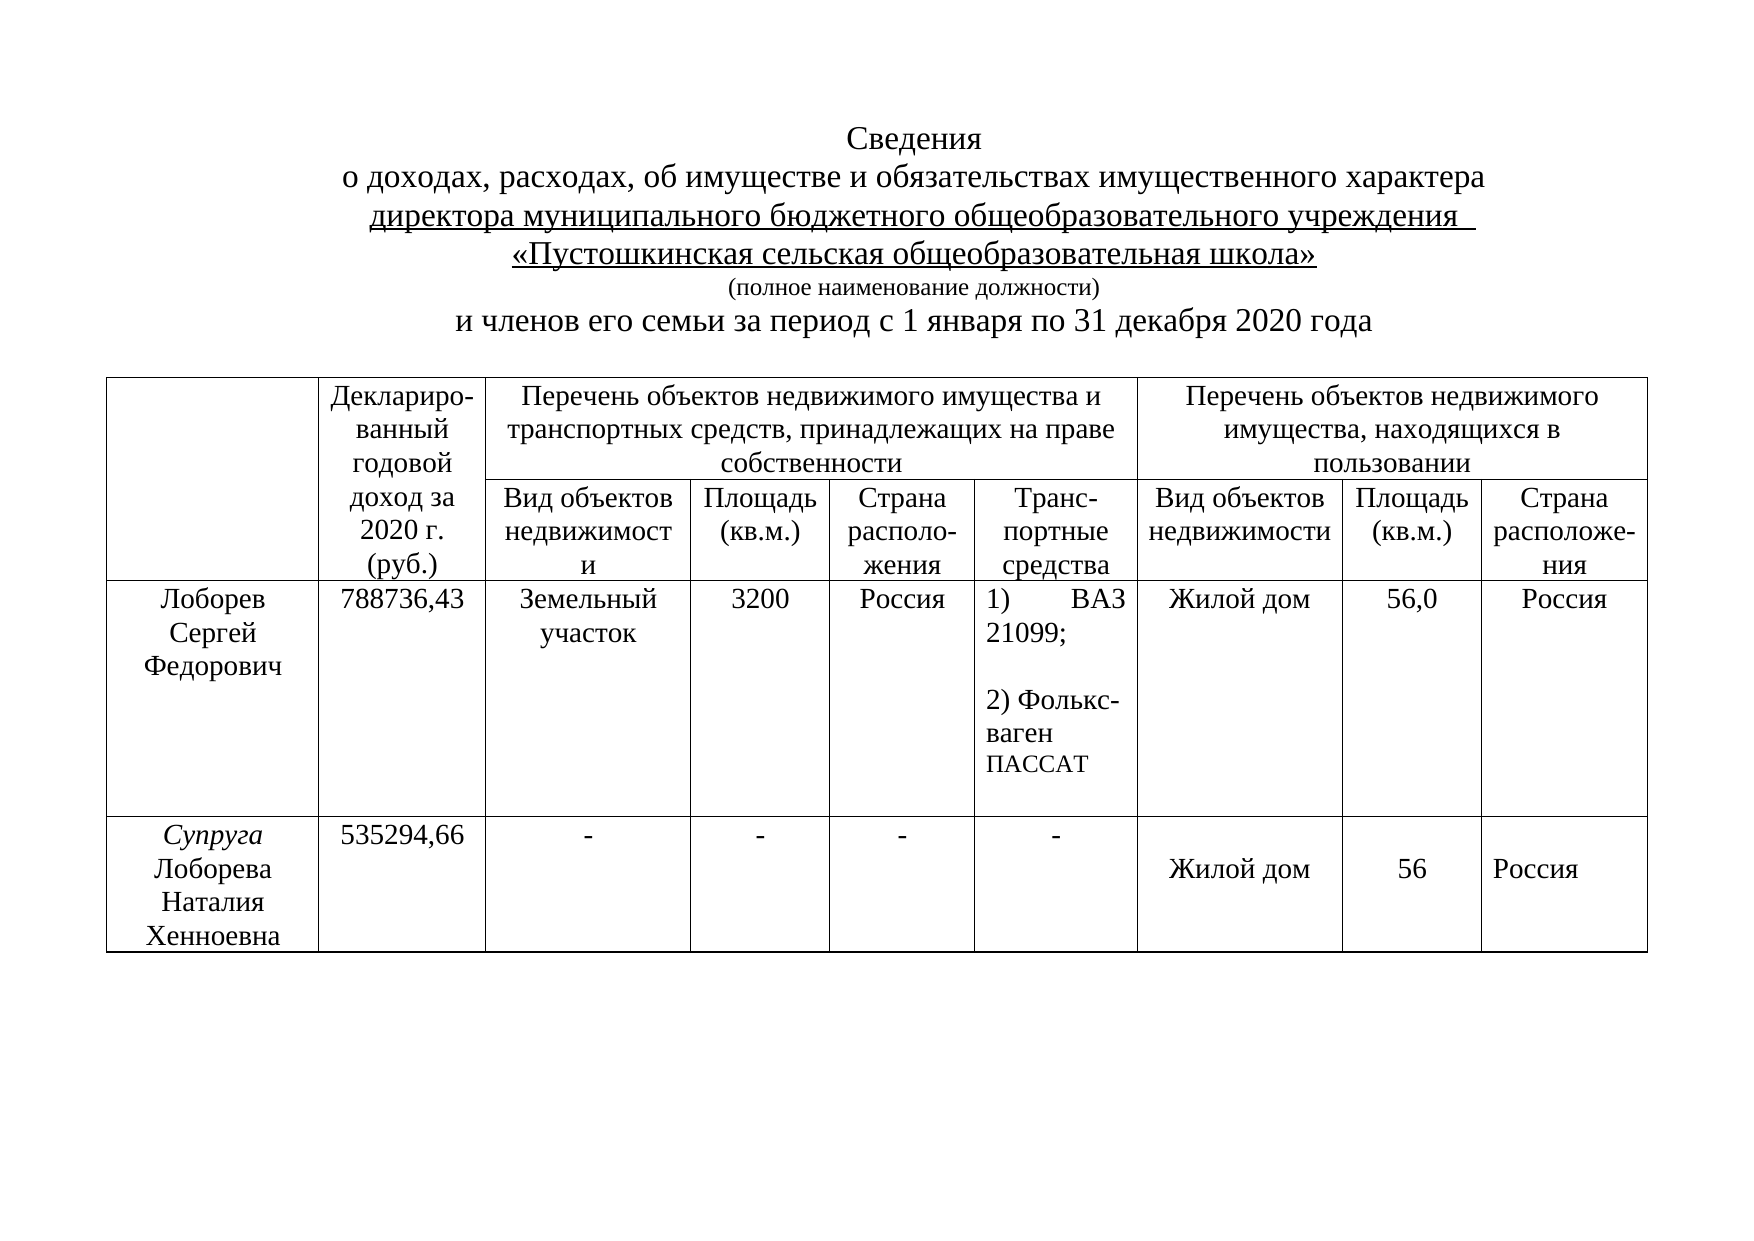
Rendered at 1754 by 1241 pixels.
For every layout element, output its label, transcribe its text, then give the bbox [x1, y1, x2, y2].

table_cell - [691, 817, 829, 951]
table_cell Земельный участок [486, 581, 690, 816]
table_cell 56,0 [1343, 581, 1481, 816]
text «Пустошкинская сельская общеобразовательная школа» [118, 233, 1636, 272]
text и членов его семьи за период с 1 января по 31 декабря 2020 года [118, 300, 1636, 339]
table_cell - [486, 817, 690, 951]
table_cell Транс- портные средства [975, 480, 1137, 580]
table_header Перечень объектов недвижимого имущества, находящихся в пользовании [1138, 378, 1647, 479]
table_cell - [975, 817, 1137, 951]
table_cell - [830, 817, 974, 951]
table_cell 3200 [691, 581, 829, 816]
table_cell Россия [830, 581, 974, 816]
table_cell Россия [1482, 817, 1647, 951]
table_cell Вид объектов недвижимости [486, 480, 690, 580]
table_cell Жилой дом [1138, 817, 1342, 951]
table_header Деклариро-ванный годовой доход за 2020 г. (руб.) [319, 378, 485, 580]
table_cell Страна расположе-ния [1482, 480, 1647, 580]
table_header [107, 378, 318, 580]
table_cell 535294,66 [319, 817, 485, 951]
table_cell Площадь (кв.м.) [691, 480, 829, 580]
table_cell Жилой дом [1138, 581, 1342, 816]
table_cell 1) ВАЗ 21099; 2) Фолькс- ваген ПАССАТ [975, 581, 1137, 816]
text (полное наименование должности) [118, 272, 1636, 300]
table_cell Лоборев Сергей Федорович [107, 581, 318, 816]
table_cell Площадь (кв.м.) [1343, 480, 1481, 580]
table_cell Страна располо- жения [830, 480, 974, 580]
text о доходах, расходах, об имуществе и обязательствах имущественного характера [118, 157, 1636, 195]
table_cell Супруга Лоборева Наталия Хенноевна [107, 817, 318, 951]
table_cell 56 [1343, 817, 1481, 951]
table_header Перечень объектов недвижимого имущества и транспортных средств, принадлежащих на праве собственности [486, 378, 1137, 479]
text Сведения [118, 118, 1636, 157]
table_cell Россия [1482, 581, 1647, 816]
text директора муниципального бюджетного общеобразовательного учреждения [118, 195, 1636, 233]
table_cell Вид объектов недвижимости [1138, 480, 1342, 580]
table_cell 788736,43 [319, 581, 485, 816]
